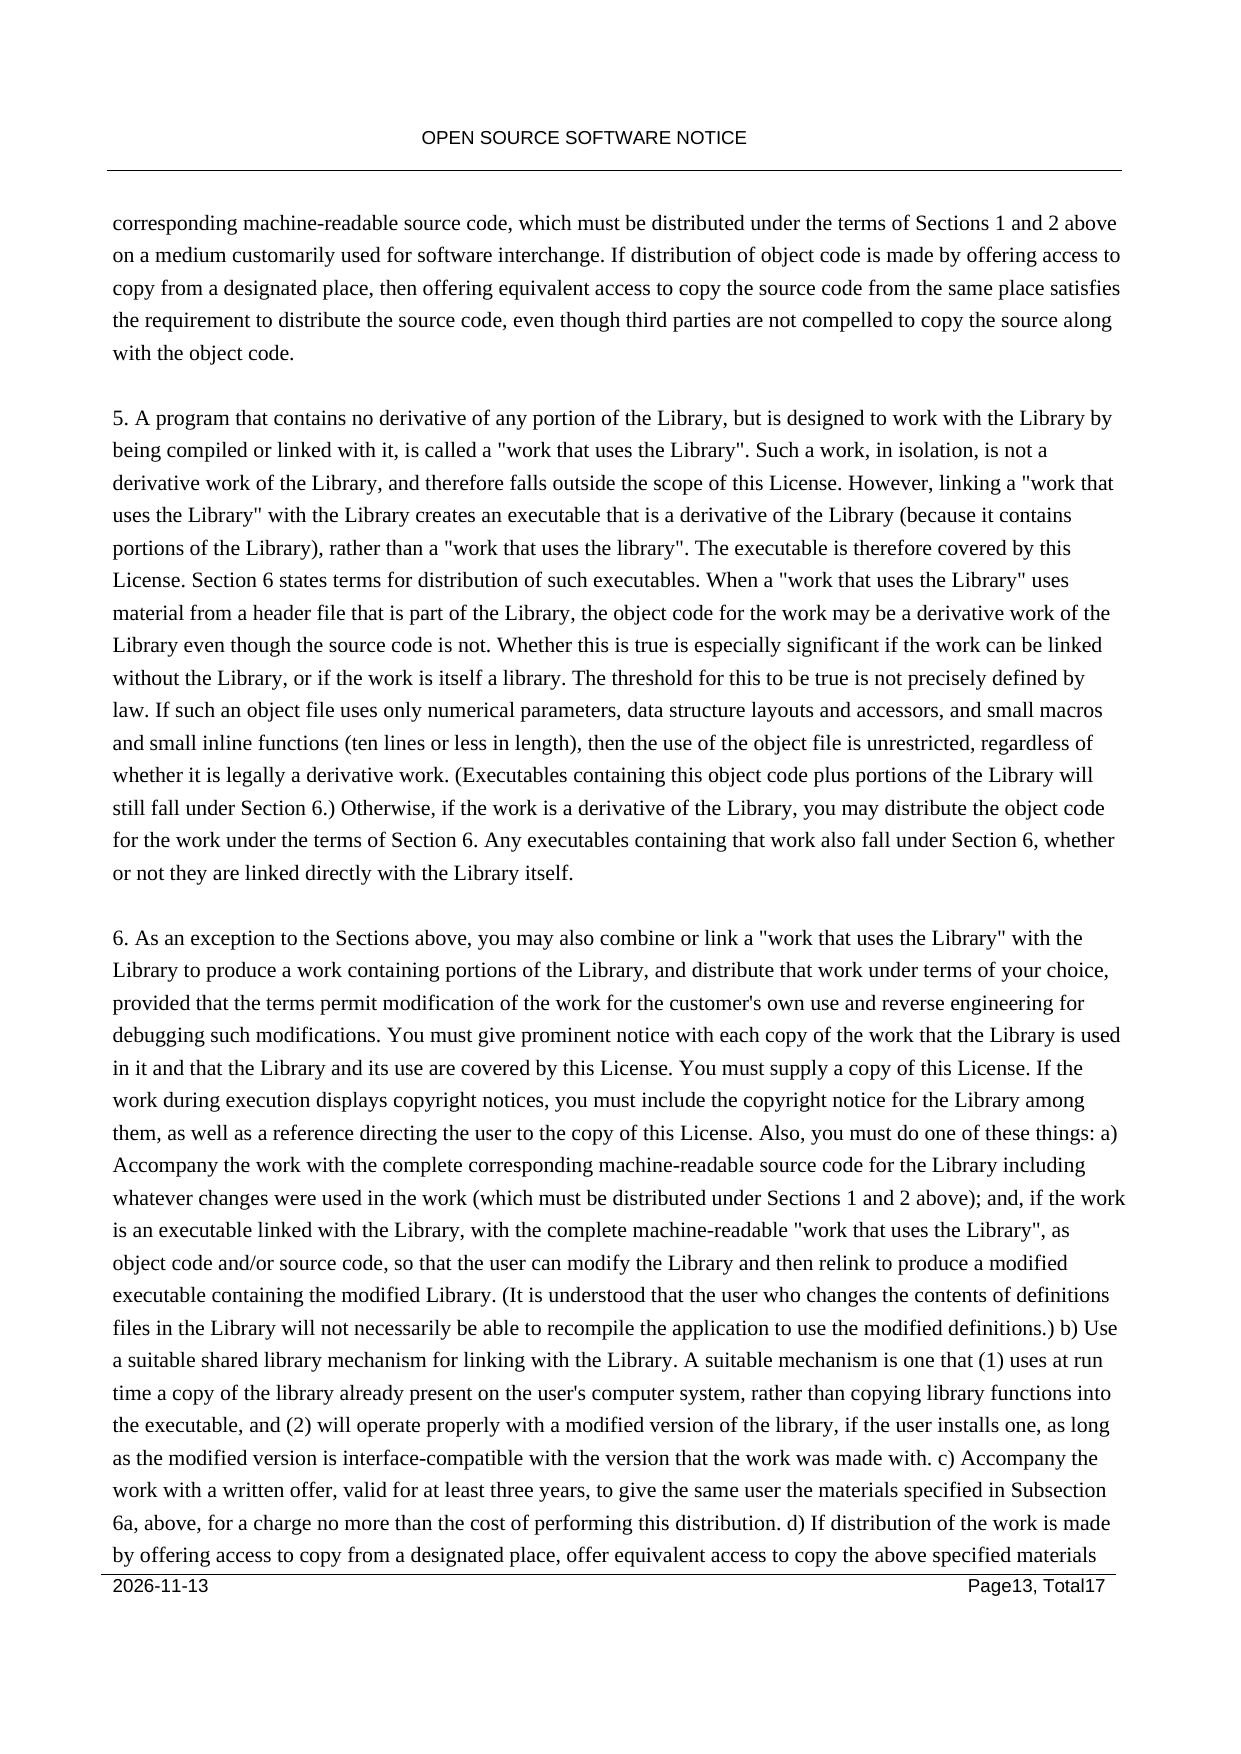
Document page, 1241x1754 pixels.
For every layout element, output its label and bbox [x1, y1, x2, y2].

text [112, 206, 1128, 1571]
